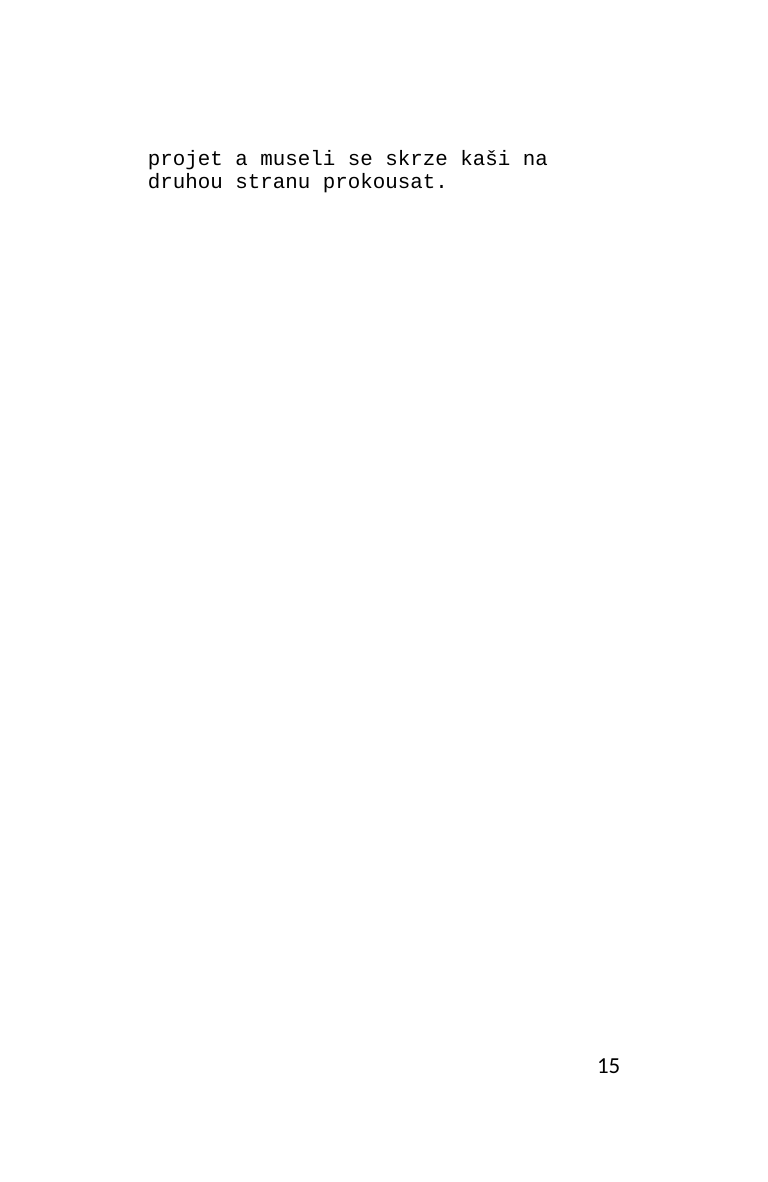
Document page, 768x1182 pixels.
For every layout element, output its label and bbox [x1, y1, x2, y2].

text [148, 148, 620, 195]
